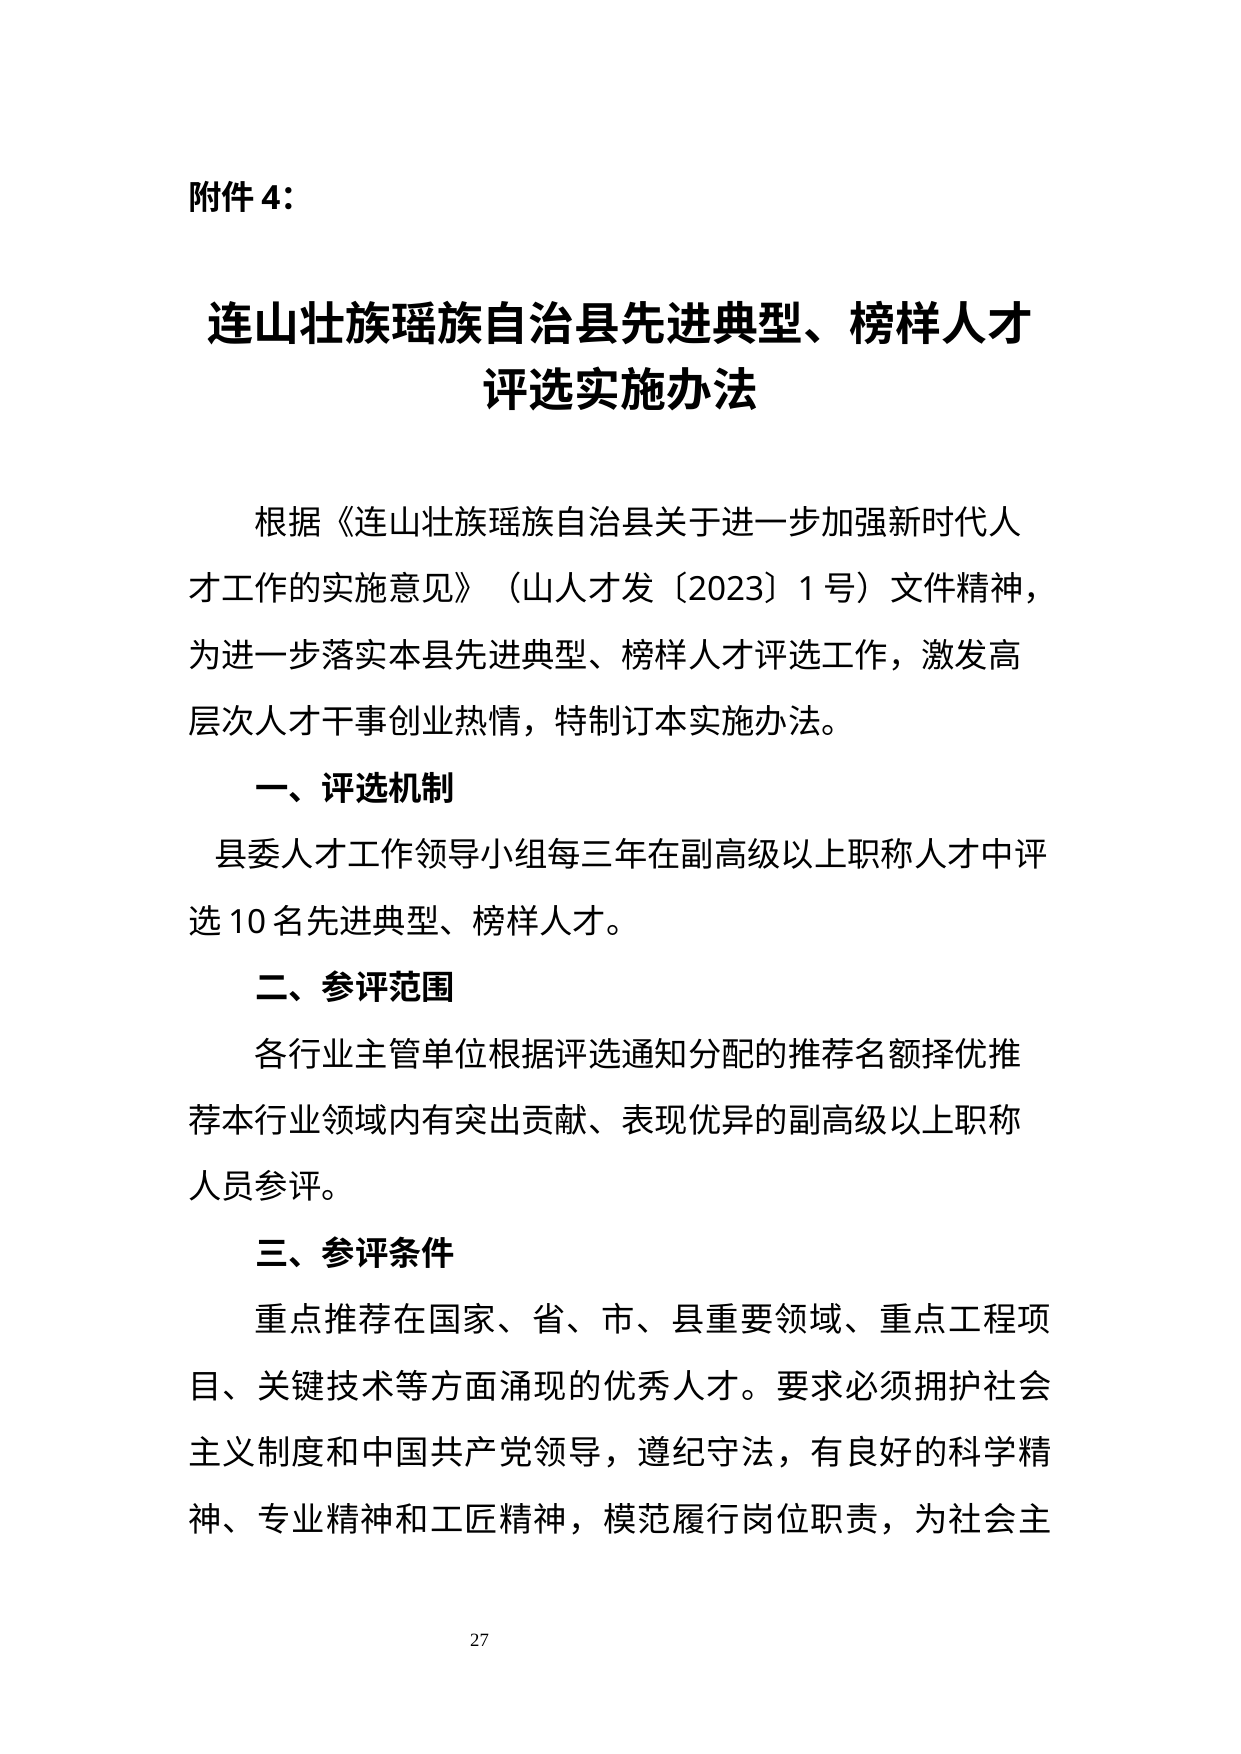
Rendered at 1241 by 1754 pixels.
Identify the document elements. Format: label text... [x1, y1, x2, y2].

list 二、参评范围 [188, 952, 1052, 1018]
text 附件4： [188, 162, 1052, 221]
list 县委人才工作领导小组每三年在副高级以上职称人才中评选10名先进典型、榜样人才。 [188, 819, 1052, 952]
list 各行业主管单位根据评选通知分配的推荐名额择优推荐本行业领域内有突出贡献、表现优异的副高级以上职称人员参评。 [188, 1018, 1052, 1218]
text 评选实施办法 [188, 354, 1052, 420]
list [188, 1284, 1052, 1550]
text 根据《连山壮族瑶族自治县关于进一步加强新时代人才工作的实施意见》（山人才发〔2023〕1号）文件精神，为进一步落实本县先进典型、榜样人才评选工作，激发高层次人才干事创业热情，特制订本实施办法。 [188, 487, 1052, 752]
list 评选机制 [188, 752, 1052, 819]
list 三、参评条件 [188, 1218, 1052, 1284]
text 连山壮族瑶族自治县先进典型、榜样人才 [188, 287, 1052, 354]
